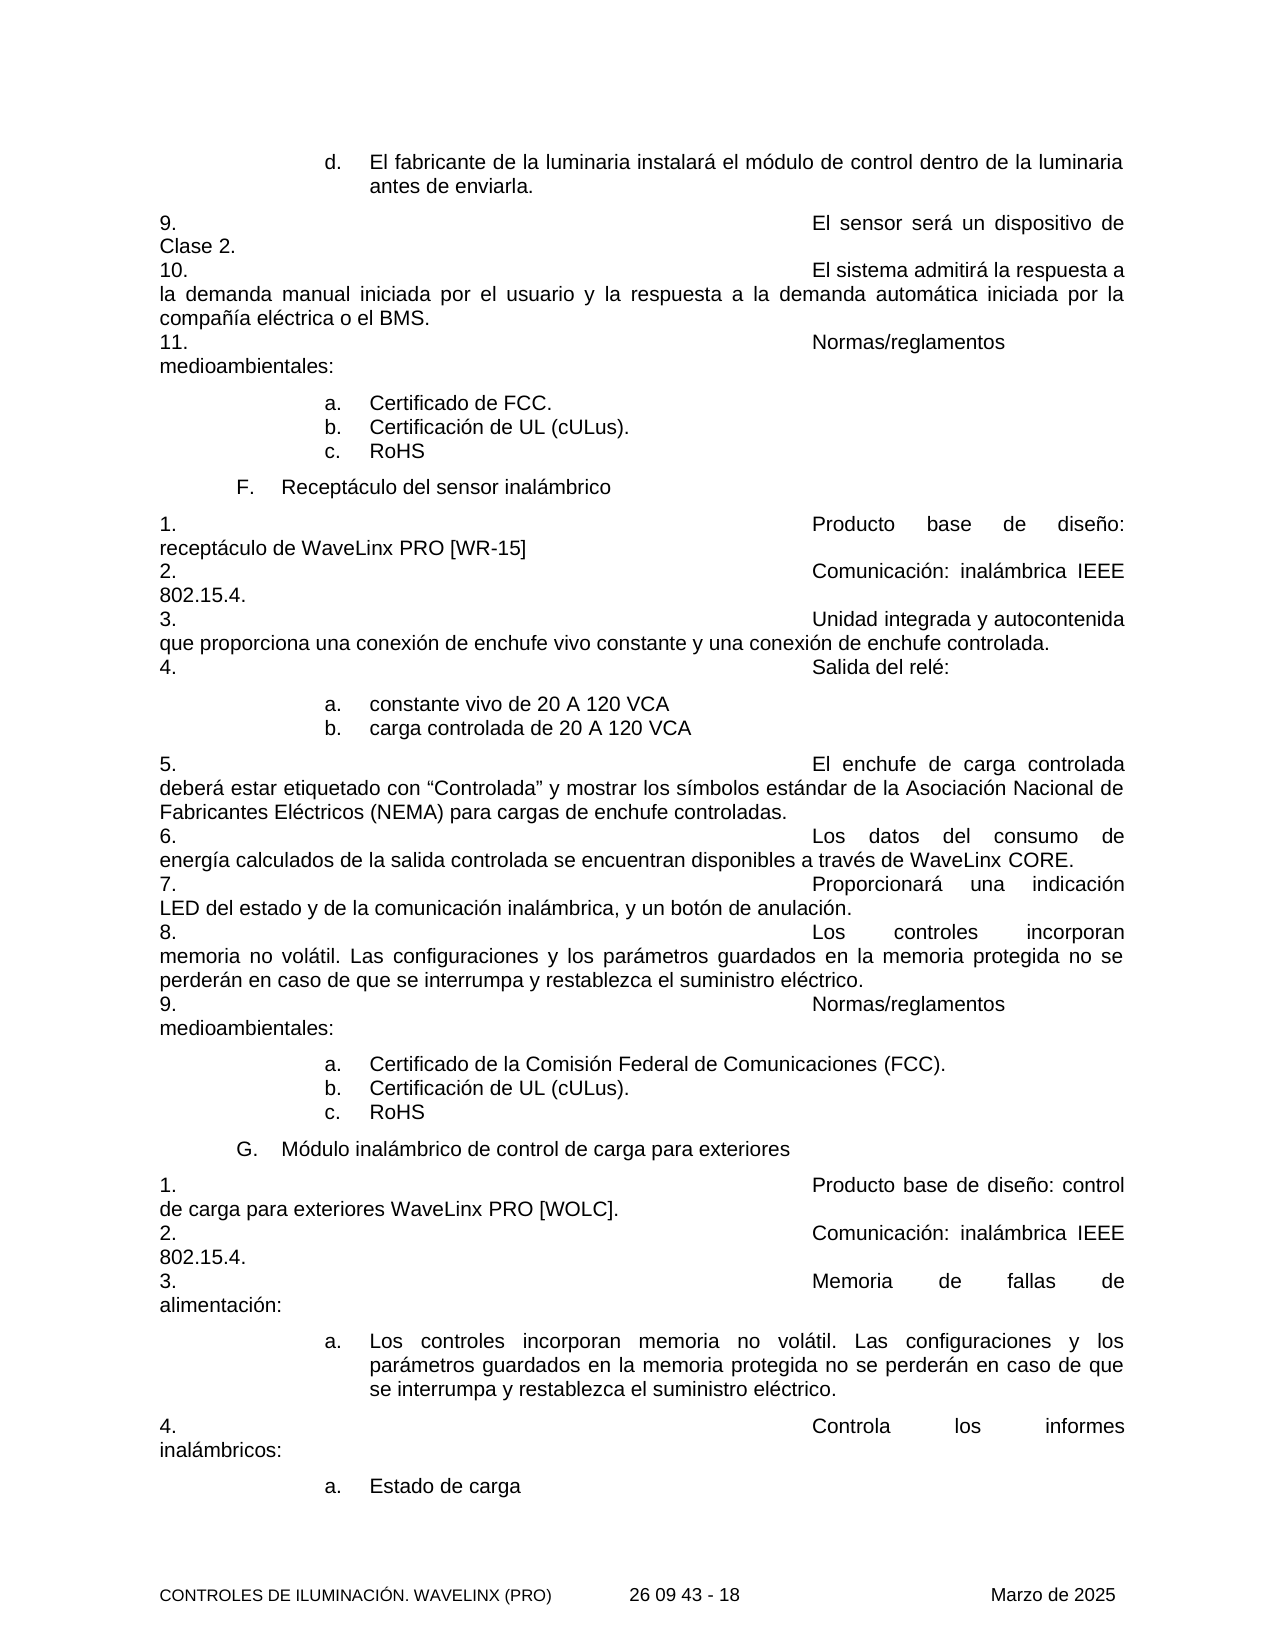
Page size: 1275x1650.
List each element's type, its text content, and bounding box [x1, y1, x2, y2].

list Producto base de diseño: receptáculo de WaveLinx PRO [WR-15] [159, 511, 1125, 559]
text El sensor será un dispositivo de Clase 2. [159, 210, 1125, 258]
text RoHS [324, 438, 1125, 462]
text El sistema admitirá la respuesta a la demanda manual iniciada por el usuario y la respuesta a la demanda automática iniciada por la compañía eléctrica o el BMS. [159, 258, 1125, 330]
text Memoria de fallas de alimentación: [159, 1269, 1125, 1317]
text Proporcionará una indicación LED del estado y de la comunicación inalámbrica, y un botón de anulación. [159, 872, 1125, 920]
list Certificación de UL (cULus). [324, 1076, 1125, 1100]
list Estado de carga [324, 1474, 1125, 1498]
list Certificado de FCC. [324, 391, 1125, 414]
text Certificación de UL (cULus). [324, 414, 1125, 438]
text Salida del relé: [159, 655, 1125, 679]
text Módulo inalámbrico de control de carga para exteriores [236, 1136, 1125, 1160]
list Comunicación: inalámbrica IEEE 802.15.4. [159, 559, 1125, 607]
list Comunicación: inalámbrica IEEE 802.15.4. [159, 1221, 1125, 1269]
text Controla los informes inalámbricos: [159, 1413, 1125, 1461]
text Los datos del consumo de energía calculados de la salida controlada se encuentran disponibles a través de WaveLinx CORE. [159, 824, 1125, 872]
text Normas/reglamentos medioambientales: [159, 992, 1125, 1039]
list RoHS [324, 1100, 1125, 1124]
text Normas/reglamentos medioambientales: [159, 330, 1125, 378]
text Unidad integrada y autocontenida que proporciona una conexión de enchufe vivo constante y una conexión de enchufe controlada. [159, 607, 1125, 655]
text El enchufe de carga controlada deberá estar etiquetado con “Controlada” y mostrar los símbolos estándar de la Asociación Nacional de Fabricantes Eléctricos (NEMA) para cargas de enchufe controladas. [159, 752, 1125, 824]
text Receptáculo del sensor inalámbrico [236, 475, 1125, 499]
list Certificado de la Comisión Federal de Comunicaciones ​(FCC). [324, 1052, 1125, 1076]
list carga controlada de 20 A 120 VCA [324, 716, 1125, 739]
list constante vivo de 20 A 120 VCA [324, 692, 1125, 716]
text El fabricante de la luminaria instalará el módulo de control dentro de la luminaria antes de enviarla. [324, 150, 1125, 198]
text Los controles incorporan memoria no volátil. Las configuraciones y los parámetros guardados en la memoria protegida no se perderán en caso de que se interrumpa y restablezca el suministro eléctrico. [159, 920, 1125, 992]
list Producto base de diseño: control de carga para exteriores WaveLinx PRO [WOLC]. [159, 1173, 1125, 1221]
list Los controles incorporan memoria no volátil. Las configuraciones y los parámetros guardados en la memoria protegida no se perderán en caso de que se interrumpa y restablezca el suministro eléctrico. [324, 1329, 1125, 1401]
